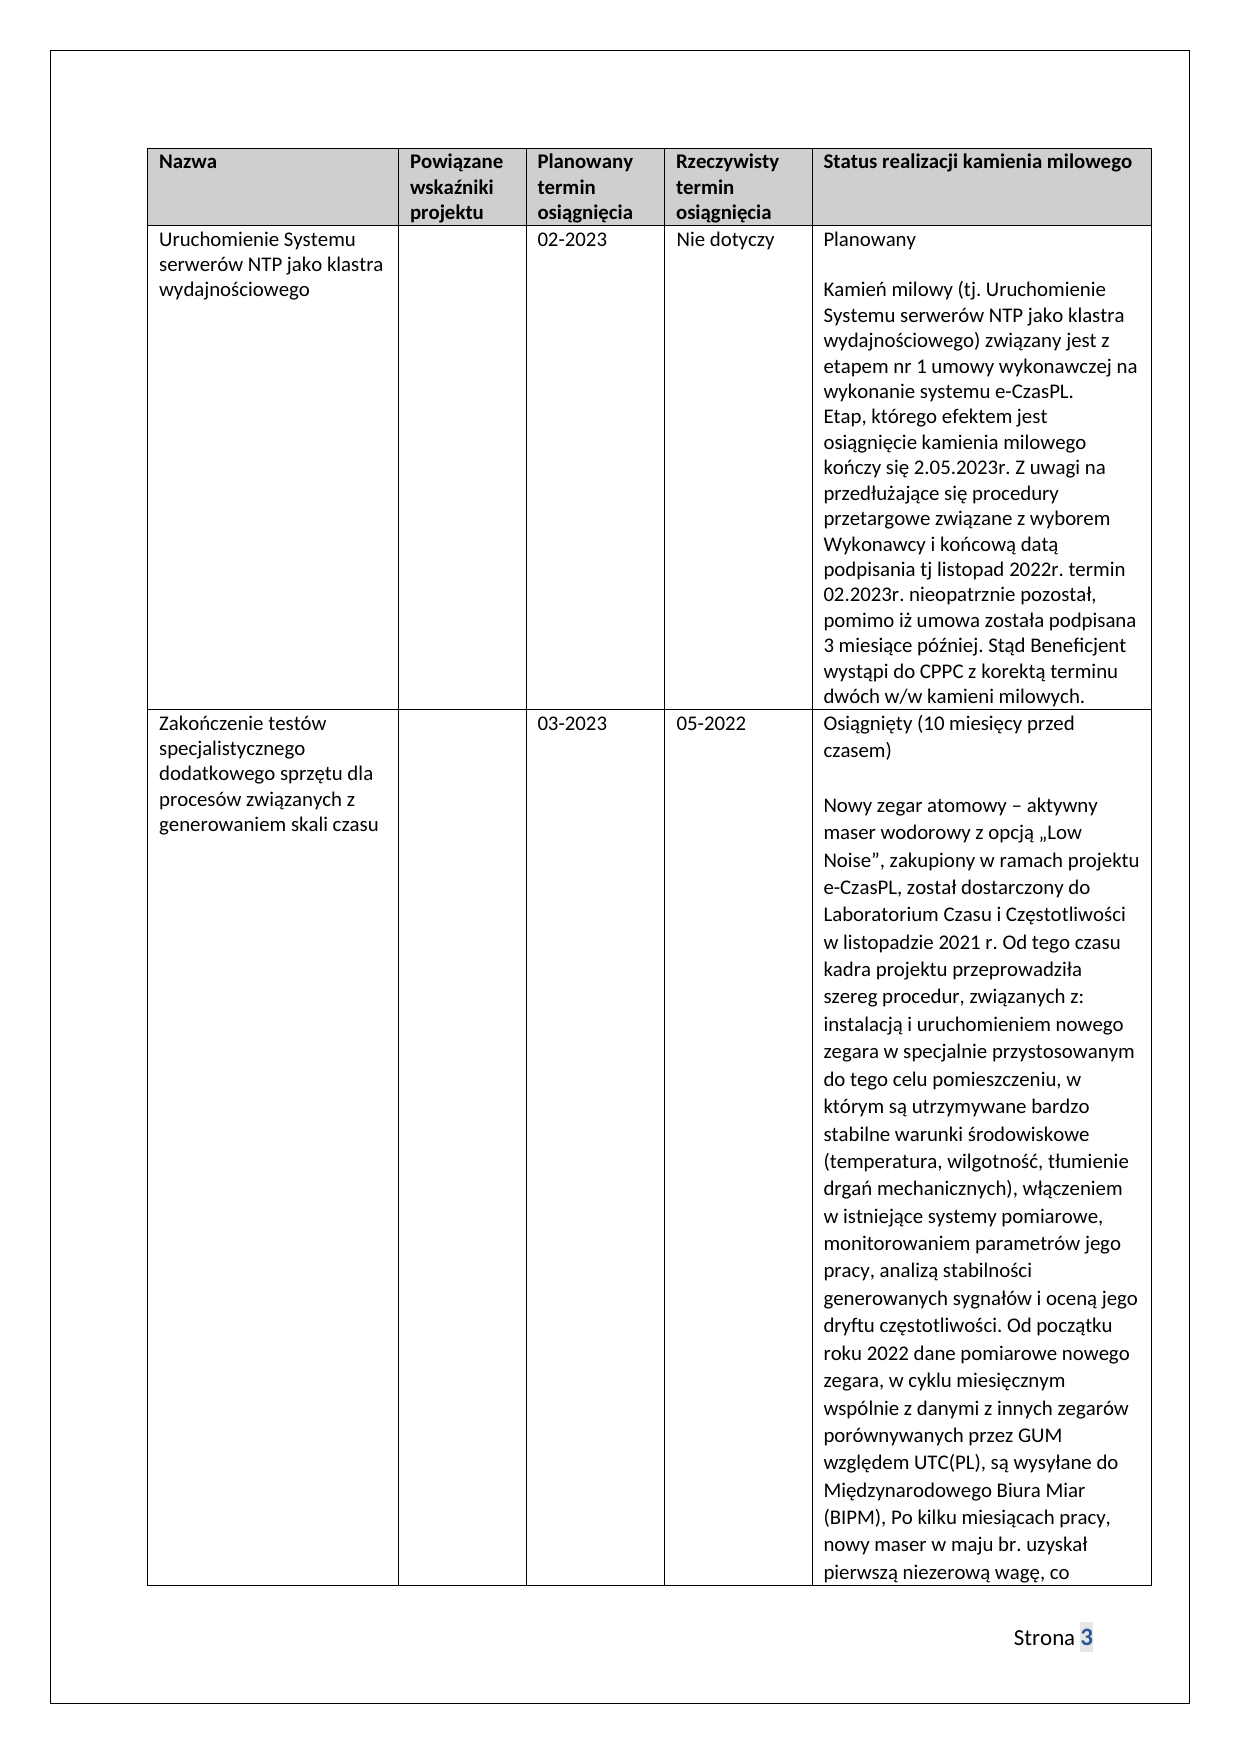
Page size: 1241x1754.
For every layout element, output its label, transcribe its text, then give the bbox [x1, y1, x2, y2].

table_cell Planowany Kamień milowy (tj. Uruchomienie Systemu serwerów NTP jako klastra wydajnościowego) związany jest z etapem nr 1 umowy wykonawczej na wykonanie systemu e-CzasPL. Etap, którego efektem jest osiągnięcie kamienia milowego kończy się 2.05.2023r. Z uwagi na przedłużające się procedury przetargowe związane z wyborem Wykonawcy i końcową datą podpisania tj listopad 2022r. termin 02.2023r. nieopatrznie pozostał, pomimo iż umowa została podpisana 3 miesiące później. Stąd Beneficjent wystąpi do CPPC z korektą terminu dwóch w/w kamieni milowych. [813, 226, 1151, 709]
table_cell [813, 710, 1151, 1584]
table_cell Nie dotyczy [665, 226, 812, 709]
table_cell [399, 226, 526, 709]
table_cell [148, 710, 398, 1584]
table_header Planowany termin osiągnięcia [527, 149, 664, 225]
table_cell 03-2023 [527, 710, 664, 1584]
table_header Status realizacji kamienia milowego [813, 149, 1151, 225]
table_cell [399, 710, 526, 1584]
table_cell 02-2023 [527, 226, 664, 709]
table_cell Uruchomienie Systemu serwerów NTP jako klastra wydajnościowego [148, 226, 398, 709]
table_cell 05-2022 [665, 710, 812, 1584]
table_header Rzeczywisty termin osiągnięcia [665, 149, 812, 225]
table_header Nazwa [148, 149, 398, 225]
table_header Powiązane wskaźniki projektu [399, 149, 526, 225]
